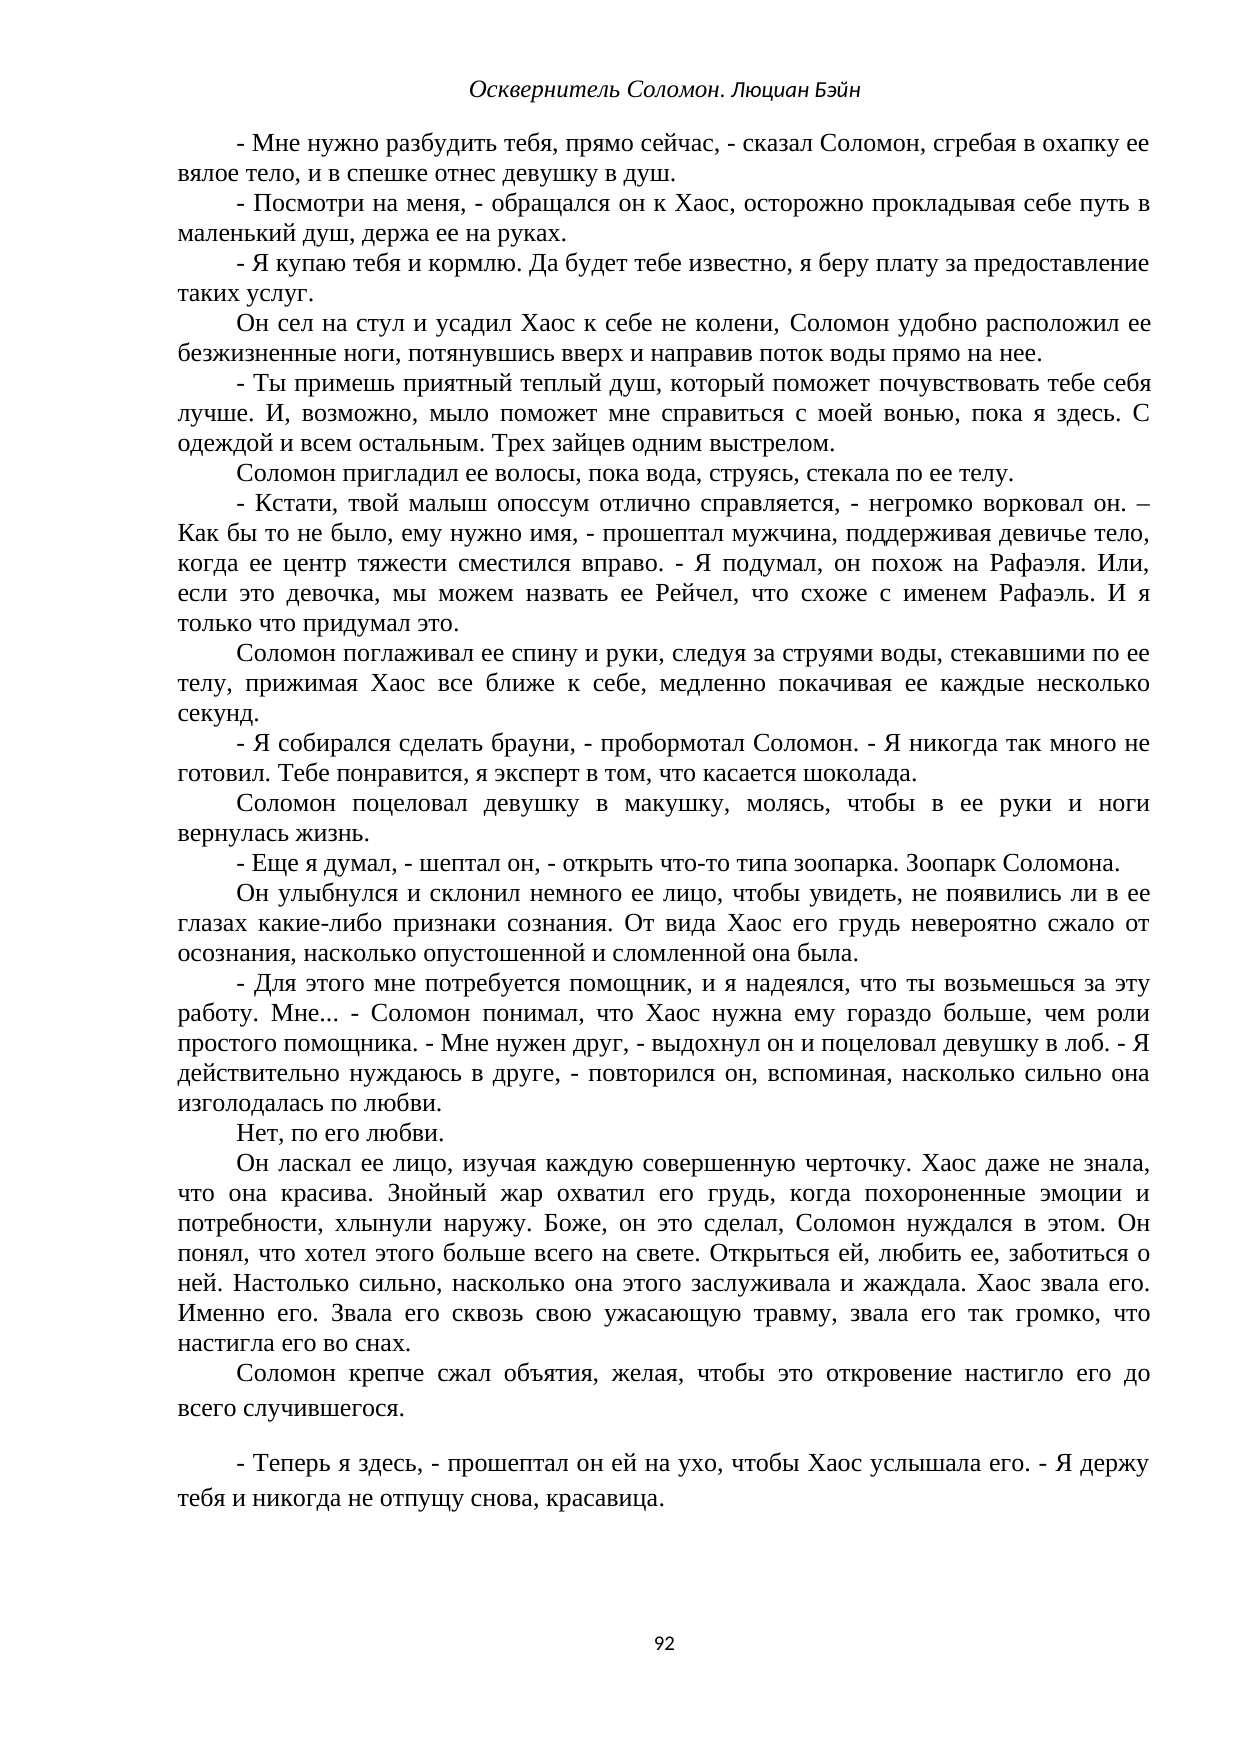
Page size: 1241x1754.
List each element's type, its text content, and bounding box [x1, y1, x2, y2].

text Соломон поглаживал ее спину и руки, следуя за струями воды, стекавшими по ее телу, прижимая Хаос все ближе к себе, медленно покачивая ее каждые несколько секунд. [177, 637, 1152, 727]
text - Кстати, твой малыш опоссум отлично справляется, - негромко ворковал он. – Как бы то не было, ему нужно имя, - прошептал мужчина, поддерживая девичье тело, когда ее центр тяжести сместился вправо. - Я подумал, он похож на Рафаэля. Или, если это девочка, мы можем назвать ее Рейчел, что схоже с именем Рафаэль. И я только что придумал это. [177, 487, 1152, 637]
text Соломон поцеловал девушку в макушку, молясь, чтобы в ее руки и ноги вернулась жизнь. [177, 787, 1152, 847]
text - Посмотри на меня, - обращался он к Хаос, осторожно прокладывая себе путь в маленький душ, держа ее на руках. [177, 187, 1152, 247]
text Он улыбнулся и склонил немного ее лицо, чтобы увидеть, не появились ли в ее глазах какие-либо признаки сознания. От вида Хаос его грудь невероятно сжало от осознания, насколько опустошенной и сломленной она была. [177, 877, 1152, 967]
text - Теперь я здесь, - прошептал он ей на ухо, чтобы Хаос услышала его. - Я держу тебя и никогда не отпущу снова, красавица. [177, 1447, 1152, 1512]
text - Ты примешь приятный теплый душ, который поможет почувствовать тебе себя лучше. И, возможно, мыло поможет мне справиться с моей вонью, пока я здесь. С одеждой и всем остальным. Трех зайцев одним выстрелом. [177, 367, 1152, 457]
text Нет, по его любви. [177, 1117, 1152, 1147]
text Он сел на стул и усадил Хаос к себе не колени, Соломон удобно расположил ее безжизненные ноги, потянувшись вверх и направив поток воды прямо на нее. [177, 307, 1152, 367]
text Соломон крепче сжал объятия, желая, чтобы это откровение настигло его до всего случившегося. [177, 1357, 1152, 1422]
text - Я купаю тебя и кормлю. Да будет тебе известно, я беру плату за предоставление таких услуг. [177, 247, 1152, 307]
text - Для этого мне потребуется помощник, и я надеялся, что ты возьмешься за эту работу. Мне... - Соломон понимал, что Хаос нужна ему гораздо больше, чем роли простого помощника. - Мне нужен друг, - выдохнул он и поцеловал девушку в лоб. - Я действительно нуждаюсь в друге, - повторился он, вспоминая, насколько сильно она изголодалась по любви. [177, 967, 1152, 1117]
text - Я собирался сделать брауни, - пробормотал Соломон. - Я никогда так много не готовил. Тебе понравится, я эксперт в том, что касается шоколада. [177, 727, 1152, 787]
text Он ласкал ее лицо, изучая каждую совершенную черточку. Хаос даже не знала, что она красива. Знойный жар охватил его грудь, когда похороненные эмоции и потребности, хлынули наружу. Боже, он это сделал, Соломон нуждался в этом. Он понял, что хотел этого больше всего на свете. Открыться ей, любить ее, заботиться о ней. Настолько сильно, насколько она этого заслуживала и жаждала. Хаос звала его. Именно его. Звала его сквозь свою ужасающую травму, звала его так громко, что настигла его во снах. [177, 1147, 1152, 1357]
text - Мне нужно разбудить тебя, прямо сейчас, - сказал Соломон, сгребая в охапку ее вялое тело, и в спешке отнес девушку в душ. [177, 127, 1152, 187]
text - Еще я думал, - шептал он, - открыть что-то типа зоопарка. Зоопарк Соломона. [177, 847, 1152, 877]
text Соломон пригладил ее волосы, пока вода, струясь, стекала по ее телу. [177, 457, 1152, 487]
